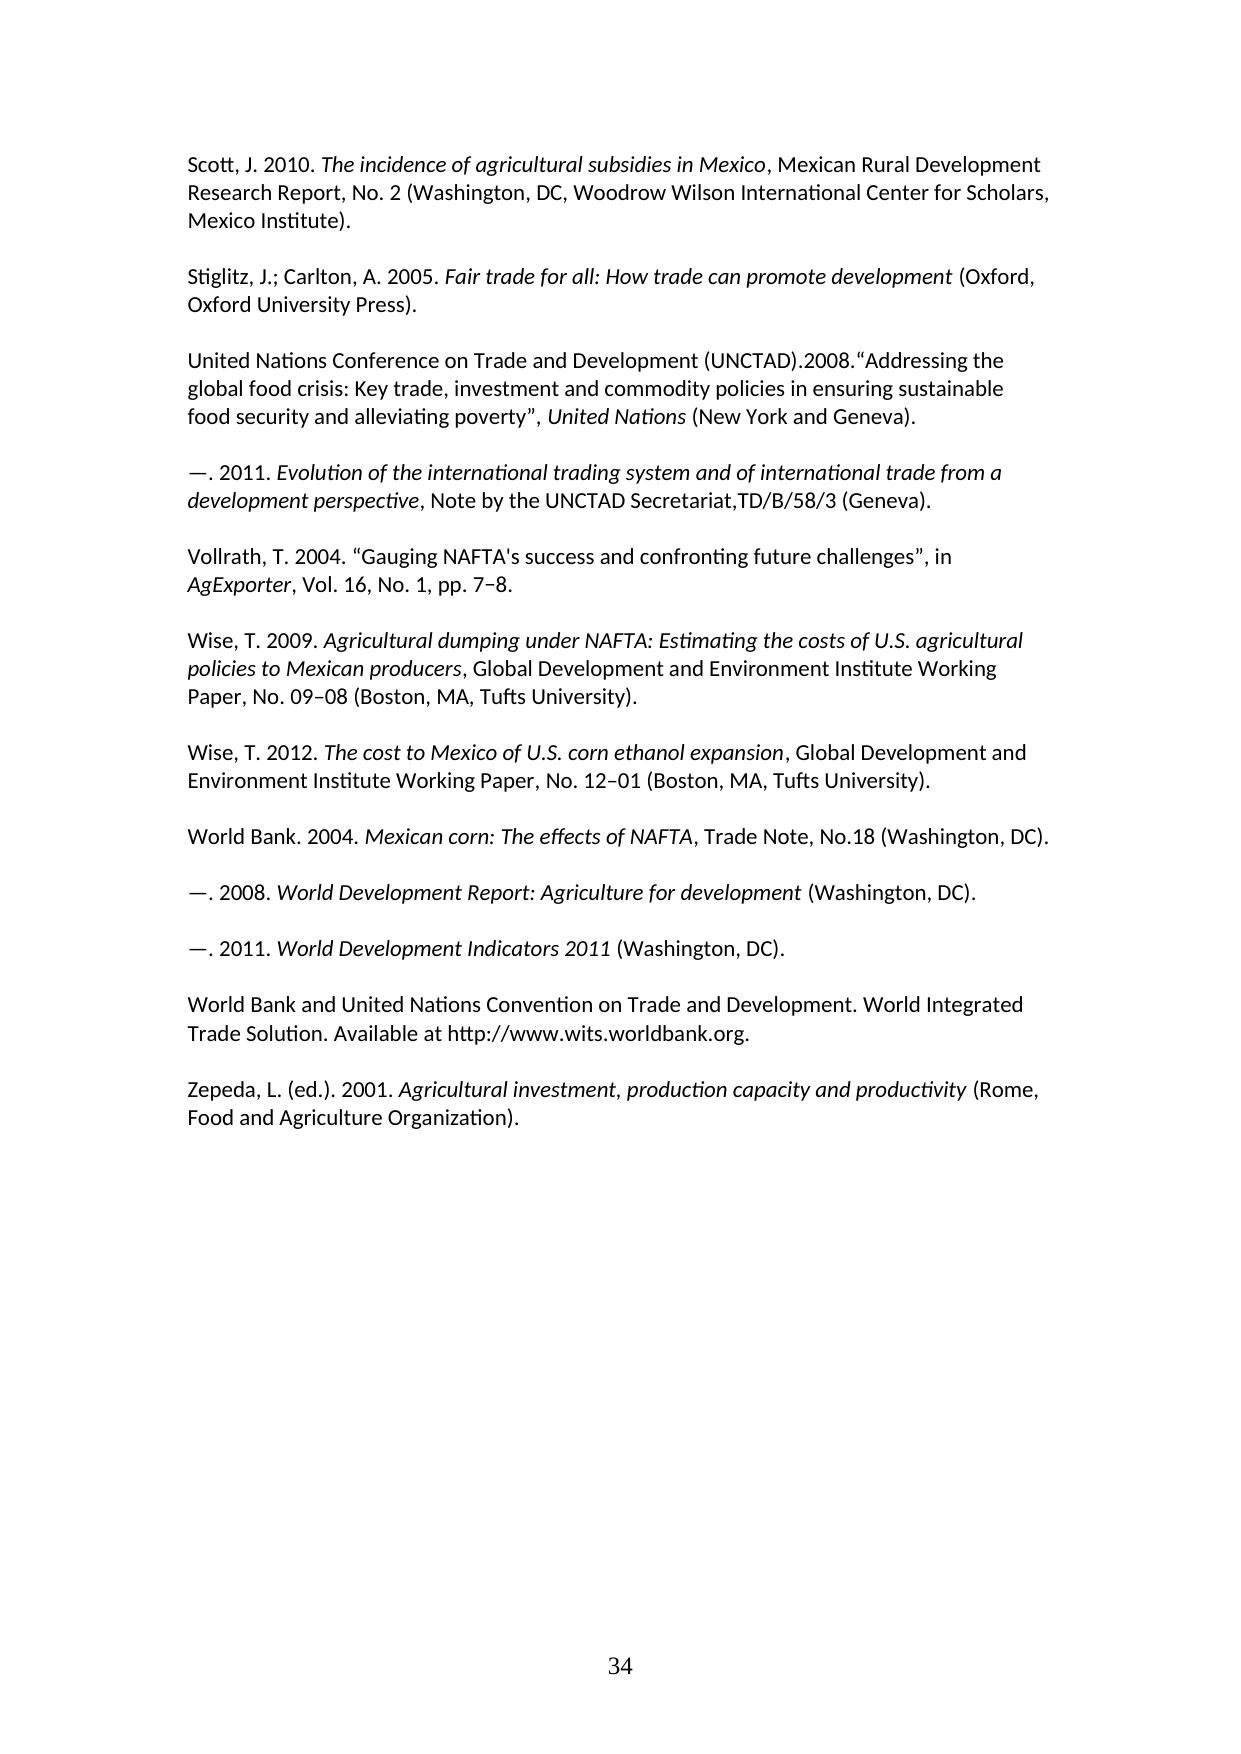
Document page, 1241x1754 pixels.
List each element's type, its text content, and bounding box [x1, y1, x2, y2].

text Zepeda, L. (ed.). 2001. Agricultural investment, production capacity and productivity (Rome, Food and Agriculture Organization). [187, 1075, 1053, 1131]
text Vollrath, T. 2004. “Gauging NAFTA's success and confronting future challenges”, in AgExporter, Vol. 16, No. 1, pp. 7−8. [187, 542, 1053, 598]
text Wise, T. 2009. Agricultural dumping under NAFTA: Estimating the costs of U.S. agricultural policies to Mexican producers, Global Development and Environment Institute Working Paper, No. 09–08 (Boston, MA, Tufts University). [187, 626, 1053, 710]
text —. 2011. World Development Indicators 2011 (Washington, DC). [187, 934, 1053, 963]
text Scott, J. 2010. The incidence of agricultural subsidies in Mexico, Mexican Rural Development Research Report, No. 2 (Washington, DC, Woodrow Wilson International Center for Scholars, Mexico Institute). [187, 150, 1053, 234]
text —. 2011. Evolution of the international trading system and of international trade from a development perspective, Note by the UNCTAD Secretariat,TD/B/58/3 (Geneva). [187, 458, 1053, 514]
text —. 2008. World Development Report: Agriculture for development (Washington, DC). [187, 878, 1053, 907]
text United Nations Conference on Trade and Development (UNCTAD).2008.“Addressing the global food crisis: Key trade, investment and commodity policies in ensuring sustainable food security and alleviating poverty”, United Nations (New York and Geneva). [187, 346, 1053, 430]
text World Bank. 2004. Mexican corn: The effects of NAFTA, Trade Note, No.18 (Washington, DC). [187, 822, 1053, 851]
text World Bank and United Nations Convention on Trade and Development. World Integrated Trade Solution. Available at http://www.wits.worldbank.org. [187, 991, 1053, 1047]
text Wise, T. 2012. The cost to Mexico of U.S. corn ethanol expansion, Global Development and Environment Institute Working Paper, No. 12–01 (Boston, MA, Tufts University). [187, 738, 1053, 794]
text Stiglitz, J.; Carlton, A. 2005. Fair trade for all: How trade can promote development (Oxford, Oxford University Press). [187, 262, 1053, 318]
